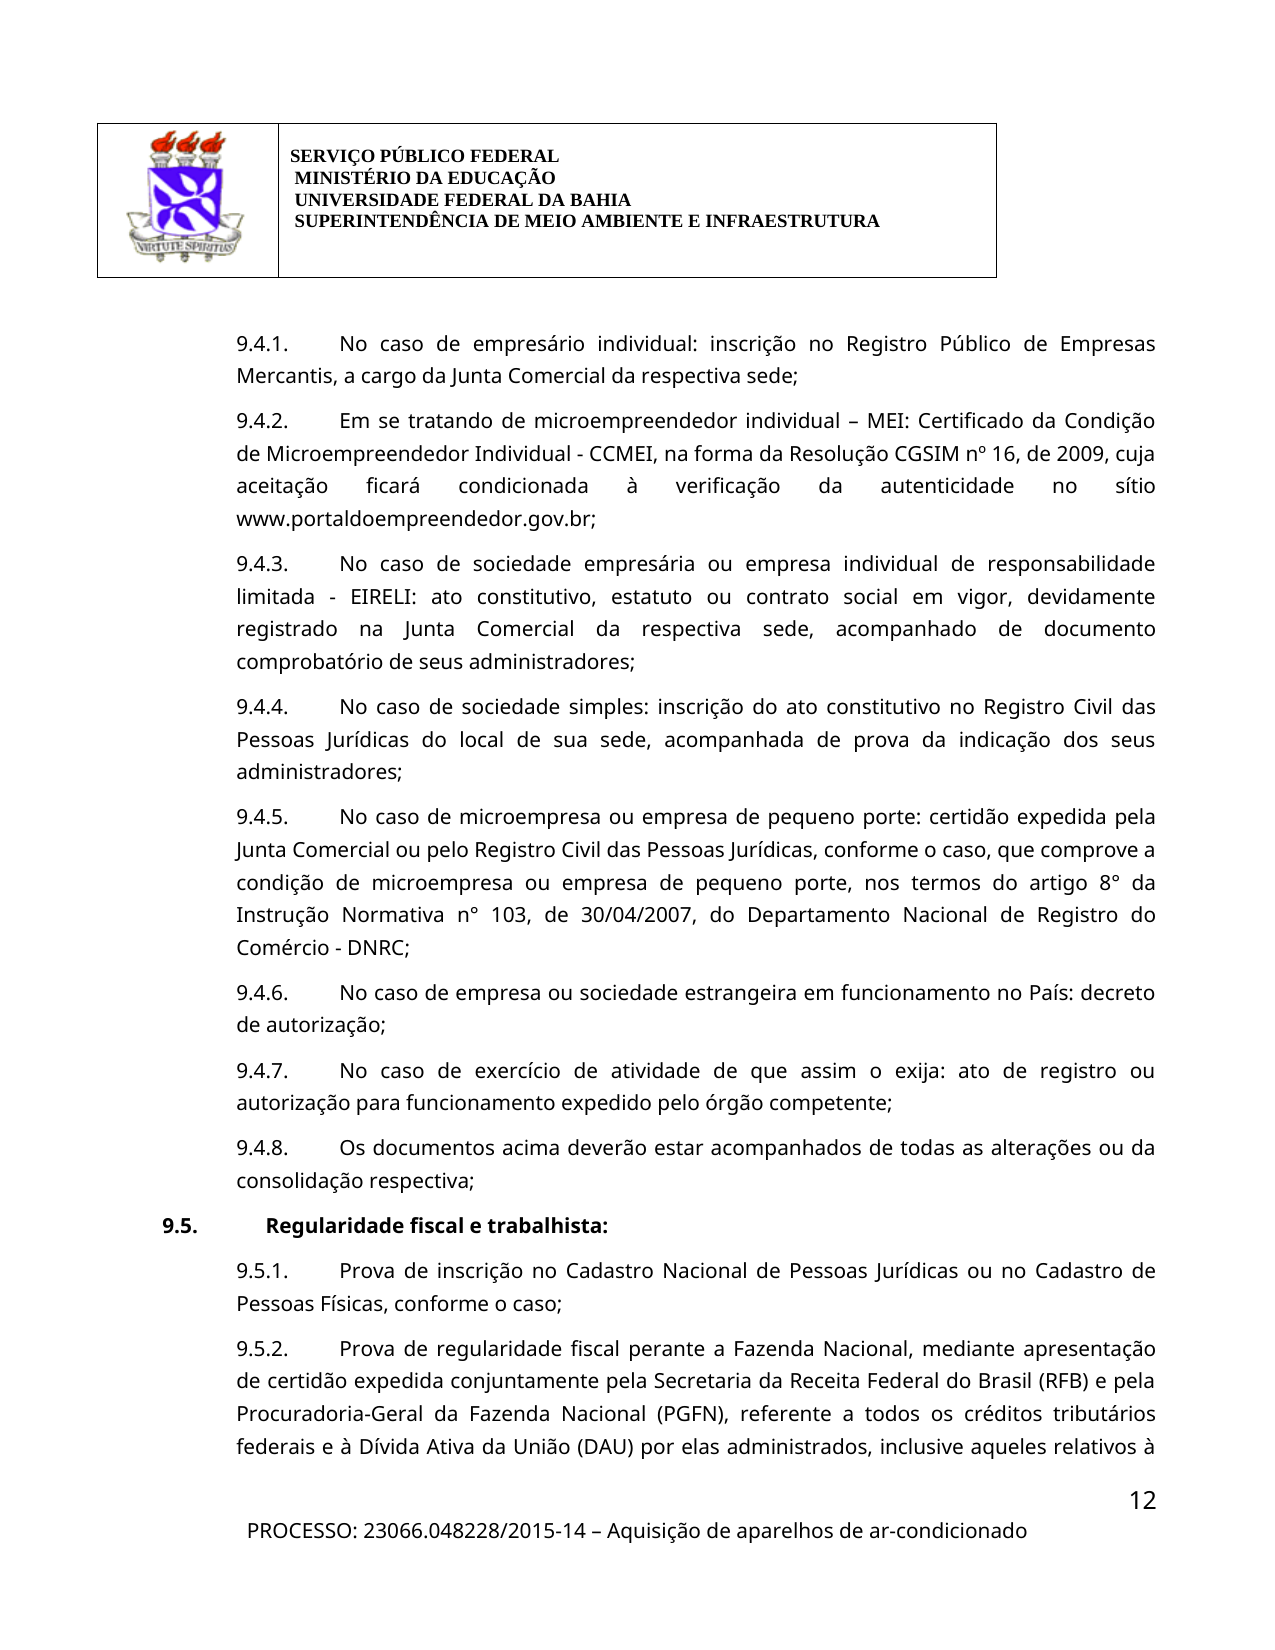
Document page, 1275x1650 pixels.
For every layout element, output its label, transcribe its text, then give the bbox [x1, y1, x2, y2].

list Os documentos acima deverão estar acompanhados de todas as alterações ou da consolidação respectiva; [236, 1133, 1157, 1194]
list Regularidade fiscal e trabalhista: [162, 1211, 1157, 1239]
list No caso de empresário individual: inscrição no Registro Público de Empresas Mercantis, a cargo da Junta Comercial da respectiva sede; [236, 329, 1157, 390]
picture [125, 128, 246, 266]
list No caso de sociedade simples: inscrição do ato constitutivo no Registro Civil das Pessoas Jurídicas do local de sua sede, acompanhada de prova da indicação dos seus administradores; [236, 692, 1157, 786]
list Prova de inscrição no Cadastro Nacional de Pessoas Jurídicas ou no Cadastro de Pessoas Físicas, conforme o caso; [236, 1256, 1157, 1317]
list No caso de microempresa ou empresa de pequeno porte: certidão expedida pela Junta Comercial ou pelo Registro Civil das Pessoas Jurídicas, conforme o caso, que comprove a condição de microempresa ou empresa de pequeno porte, nos termos do artigo 8° da Instrução Normativa n° 103, de 30/04/2007, do Departamento Nacional de Registro do Comércio - DNRC; [236, 802, 1157, 961]
list Em se tratando de microempreendedor individual – MEI: Certificado da Condição de Microempreendedor Individual - CCMEI, na forma da Resolução CGSIM nº 16, de 2009, cuja aceitação ficará condicionada à verificação da autenticidade no sítio www.portaldoempreendedor.gov.br; [236, 406, 1157, 533]
list No caso de empresa ou sociedade estrangeira em funcionamento no País: decreto de autorização; [236, 978, 1157, 1039]
list No caso de sociedade empresária ou empresa individual de responsabilidade limitada - EIRELI: ato constitutivo, estatuto ou contrato social em vigor, devidamente registrado na Junta Comercial da respectiva sede, acompanhado de documento comprobatório de seus administradores; [236, 549, 1157, 676]
list No caso de exercício de atividade de que assim o exija: ato de registro ou autorização para funcionamento expedido pelo órgão competente; [236, 1056, 1157, 1117]
